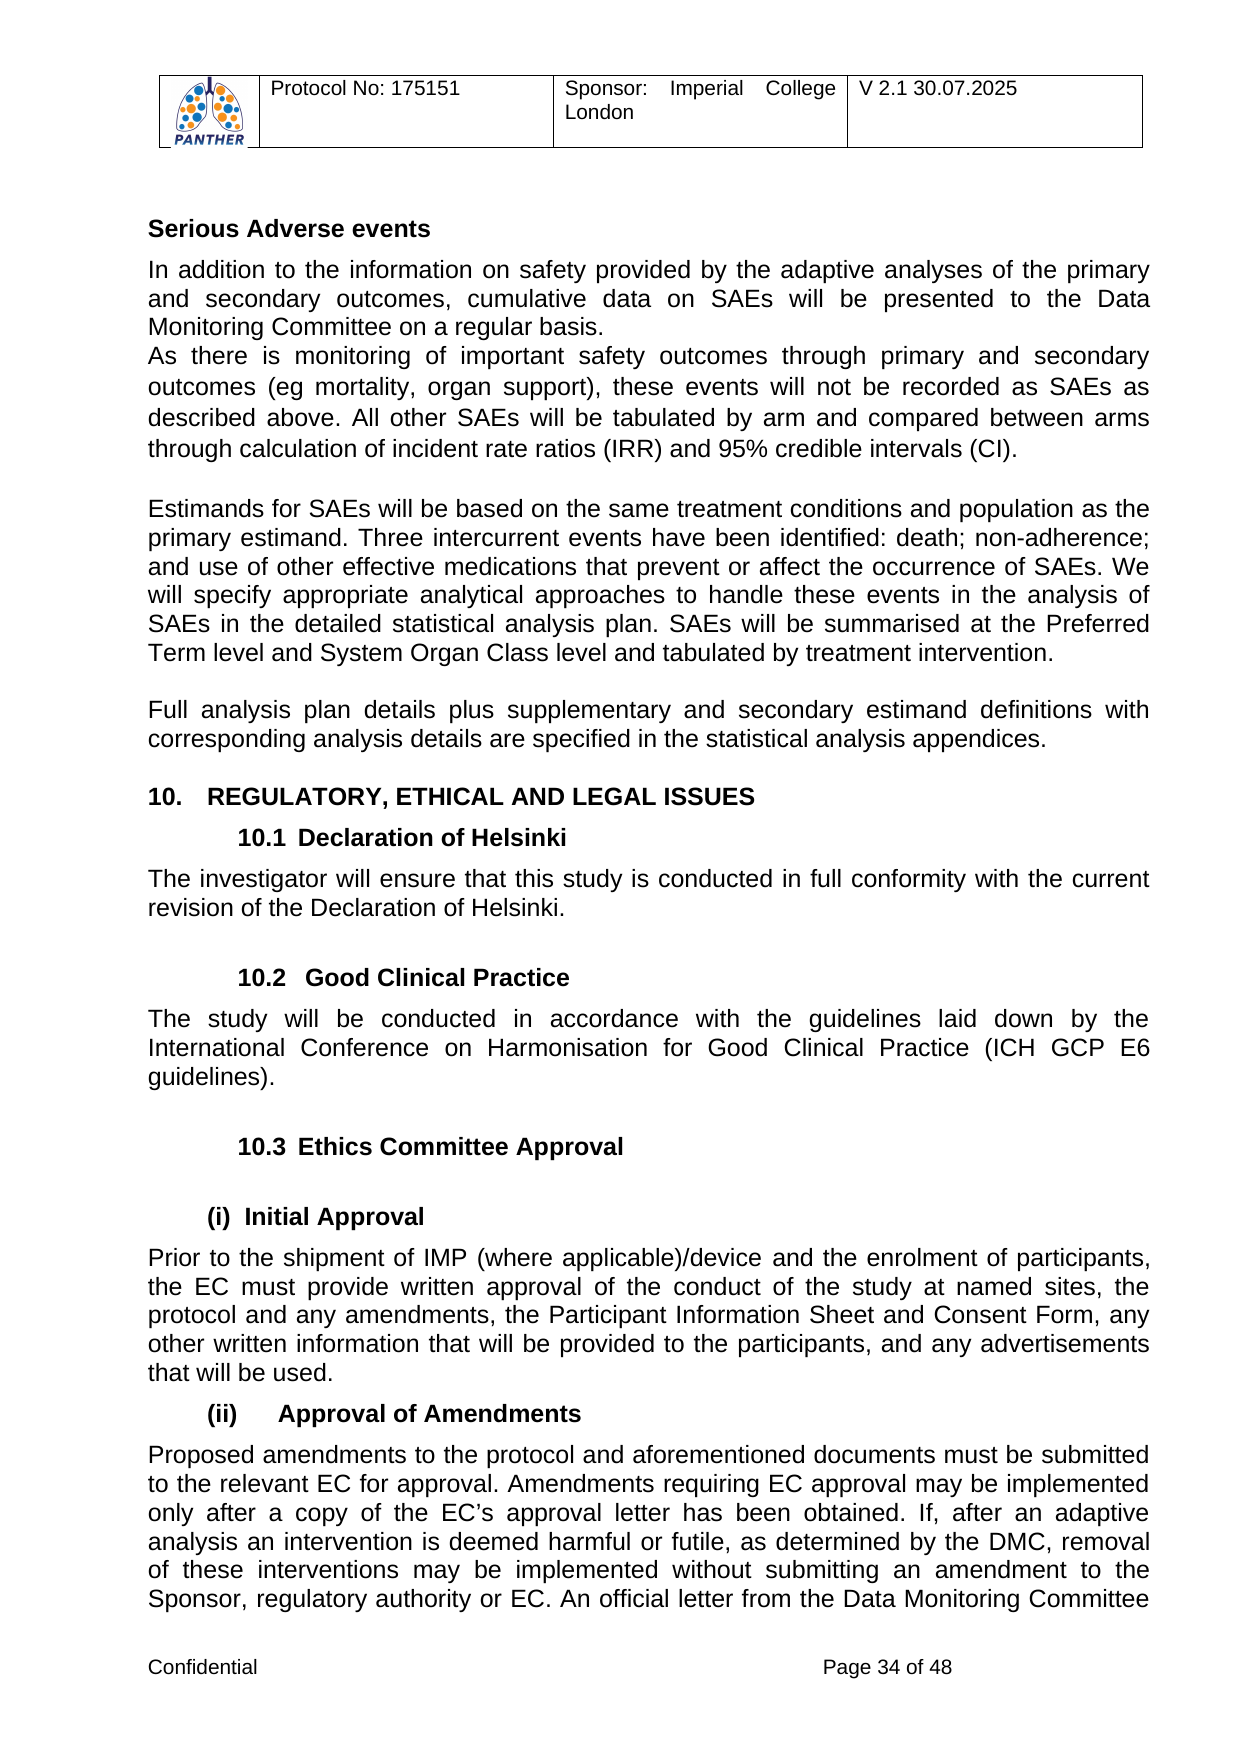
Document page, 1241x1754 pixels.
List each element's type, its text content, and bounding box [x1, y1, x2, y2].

subtitle Approval of Amendments [207, 1399, 1152, 1428]
text Full analysis plan details plus supplementary and secondary estimand definitions with corresponding analysis details are specified in the statistical analysis appendices. [148, 695, 1152, 753]
picture [170, 76, 248, 148]
subtitle Initial Approval [207, 1201, 1152, 1230]
text Serious Adverse events [148, 213, 1152, 242]
text As there is monitoring of important safety outcomes through primary and secondary outcomes (eg mortality, organ support), these events will not be recorded as SAEs as described above. All other SAEs will be tabulated by arm and compared between arms through calculation of incident rate ratios (IRR) and 95% credible intervals (CI). [148, 341, 1152, 463]
text In addition to the information on safety provided by the adaptive analyses of the primary and secondary outcomes, cumulative data on SAEs will be presented to the Data Monitoring Committee on a regular basis. [148, 255, 1152, 341]
text The investigator will ensure that this study is conducted in full conformity with the current revision of the Declaration of Helsinki. [148, 864, 1152, 921]
subtitle Declaration of Helsinki [237, 823, 1152, 851]
text Estimands for SAEs will be based on the same treatment conditions and population as the primary estimand. Three intercurrent events have been identified: death; non-adherence; and use of other effective medications that prevent or affect the occurrence of SAEs. We will specify appropriate analytical approaches to handle these events in the analysis of SAEs in the detailed statistical analysis plan. SAEs will be summarised at the Preferred Term level and System Organ Class level and tabulated by treatment intervention. [148, 494, 1152, 666]
text The study will be conducted in accordance with the guidelines laid down by the International Conference on Harmonisation for Good Clinical Practice (ICH GCP E6 guidelines). [148, 1004, 1152, 1090]
text Prior to the shipment of IMP (where applicable)/device and the enrolment of participants, the EC must provide written approval of the conduct of the study at named sites, the protocol and any amendments, the Participant Information Sheet and Consent Form, any other written information that will be provided to the participants, and any advertisements that will be used. [148, 1243, 1152, 1386]
subtitle Good Clinical Practice [237, 963, 1152, 991]
subtitle REGULATORY, ETHICAL AND LEGAL ISSUES [148, 781, 1128, 810]
subtitle Ethics Committee Approval [237, 1131, 1152, 1160]
